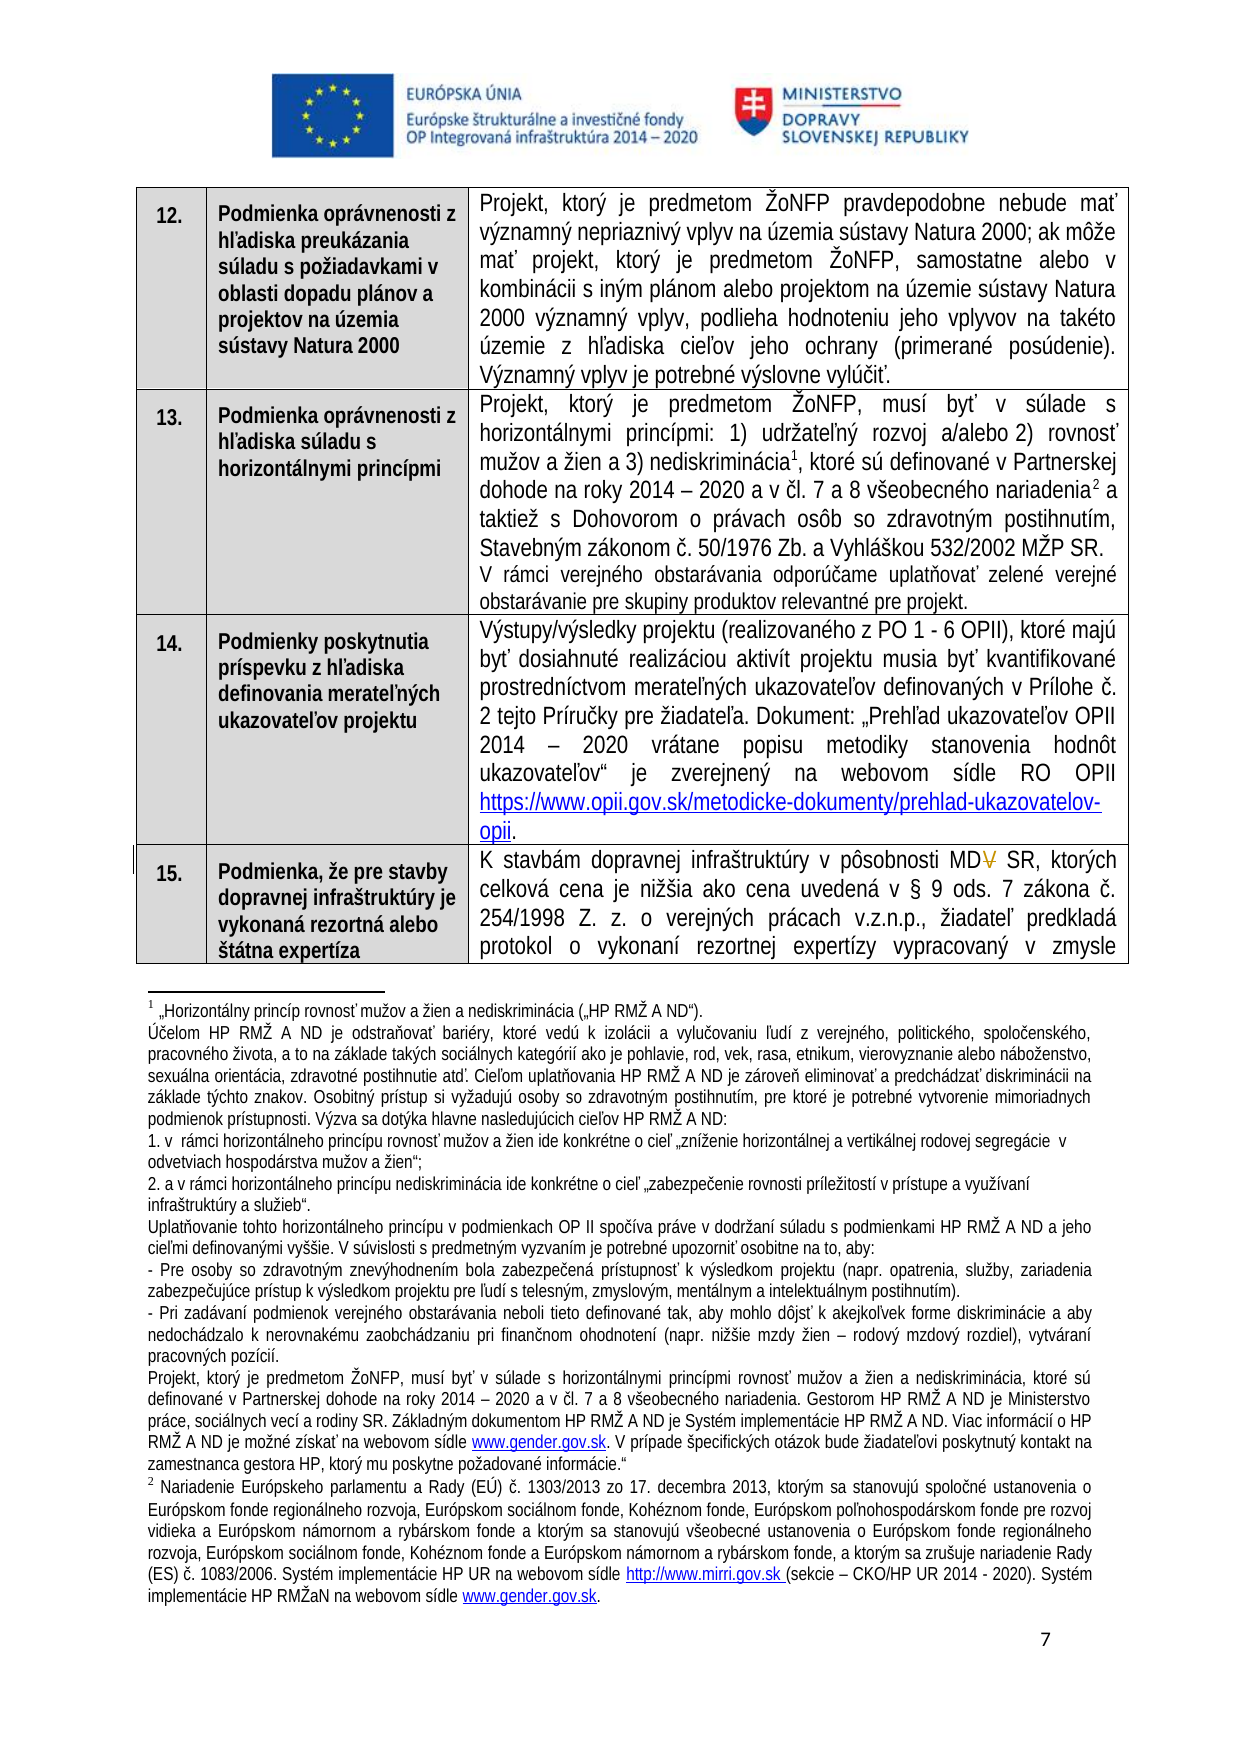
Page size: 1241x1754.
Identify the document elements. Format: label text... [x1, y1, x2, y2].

picture [271, 73, 969, 159]
table_cell [137, 390, 206, 614]
table_cell Výstupy/výsledky projektu (realizovaného z PO 1 - 6 OPII), ktoré majú byť dosiahnuté realizáciou aktivít projektu musia byť kvantifikované prostredníctvom merateľných ukazovateľov definovaných v Prílohe č. 2 tejto Príručky pre žiadateľa. Dokument: „Prehľad ukazovateľov OPII 2014 – 2020 vrátane popisu metodiky stanovenia hodnôt ukazovateľov“ je zverejnený na webovom sídle RO OPII https://www.opii.gov.sk/metodicke-dokumenty/prehlad-ukazovatelov-opii. [469, 615, 1128, 844]
table_cell Projekt, ktorý je predmetom ŽoNFP pravdepodobne nebude mať významný nepriaznivý vplyv na územia sústavy Natura 2000; ak môže mať projekt, ktorý je predmetom ŽoNFP, samostatne alebo v kombinácii s iným plánom alebo projektom na územie sústavy Natura 2000 významný vplyv, podlieha hodnoteniu jeho vplyvov na takéto územie z hľadiska cieľov jeho ochrany (primerané posúdenie). Významný vplyv je potrebné výslovne vylúčiť. [469, 188, 1128, 388]
table_cell [137, 845, 206, 963]
table_cell [137, 188, 206, 388]
table_cell K stavbám dopravnej infraštruktúry v pôsobnosti MD SR, ktorých celková cena je nižšia ako cena uvedená v § 9 ods. 7 zákona č. 254/1998 Z. z. o verejných prácach v.z.n.p., žiadateľ predkladá protokol o vykonaní rezortnej expertízy vypracovaný v zmysle Metodického pokynu MDV SR č. 44/2020 na vykonávanie expertíznych činností a rezortnej expertíznej kontroly (starší MP MDV SR č. 11/2013 na vykonávanie expertíznych činností ), spolu s aktualizáciou údajov expertízy do cenovej úrovne aktuálneho roka. Žiadateľ predloží aj presný prepočet s informáciou odkiaľ čerpal údaje k prepočtu. Ak ide o verejnú prácu v zmysle zákona č. 254/1998 Z. z. o verejných prácach v.z.n.p., žiadateľ je povinný predložiť protokol o vykonaní štátnej expertízy spolu s aktualizáciou údajov expertízy do cenovej úrovne aktuálneho roka. Žiadateľ predloží aj presný prepočet s informáciou, odkiaľ čerpal údaje k prepočtu. Štátna expertíza sa vykonáva podľa § 10 zákona č. 254/1998 Z. z. o verejných prácach v.z.n.p. posúdením stavebného zámeru v zmysle § 9 zákona č. 254/1998 Z. z. o verejných prácach v.z.n.p. [469, 845, 1128, 963]
table_cell Podmienky poskytnutia príspevku z hľadiska definovania merateľných ukazovateľov projektu [207, 615, 468, 844]
table_cell [137, 615, 206, 844]
table_cell Projekt, ktorý je predmetom ŽoNFP, musí byť v súlade s horizontálnymi princípmi: 1) udržateľný rozvoj a/alebo 2) rovnosť mužov a žien a 3) nediskriminácia, ktoré sú definované v Partnerskej dohode na roky 2014 – 2020 a v čl. 7 a 8 všeobecného nariadenia a taktiež s Dohovorom o právach osôb so zdravotným postihnutím, Stavebným zákonom č. 50/1976 Zb. a Vyhláškou 532/2002 MŽP SR. V rámci verejného obstarávania odporúčame uplatňovať zelené verejné obstarávanie pre skupiny produktov relevantné pre projekt. [469, 390, 1128, 614]
table_cell Podmienka, že pre stavby dopravnej infraštruktúry je vykonaná rezortná alebo štátna expertíza [207, 845, 468, 963]
table_cell Podmienka oprávnenosti z hľadiska preukázania súladu s požiadavkami v oblasti dopadu plánov a projektov na územia sústavy Natura 2000 [207, 188, 468, 388]
table_cell Podmienka oprávnenosti z hľadiska súladu s horizontálnymi princípmi [207, 390, 468, 614]
